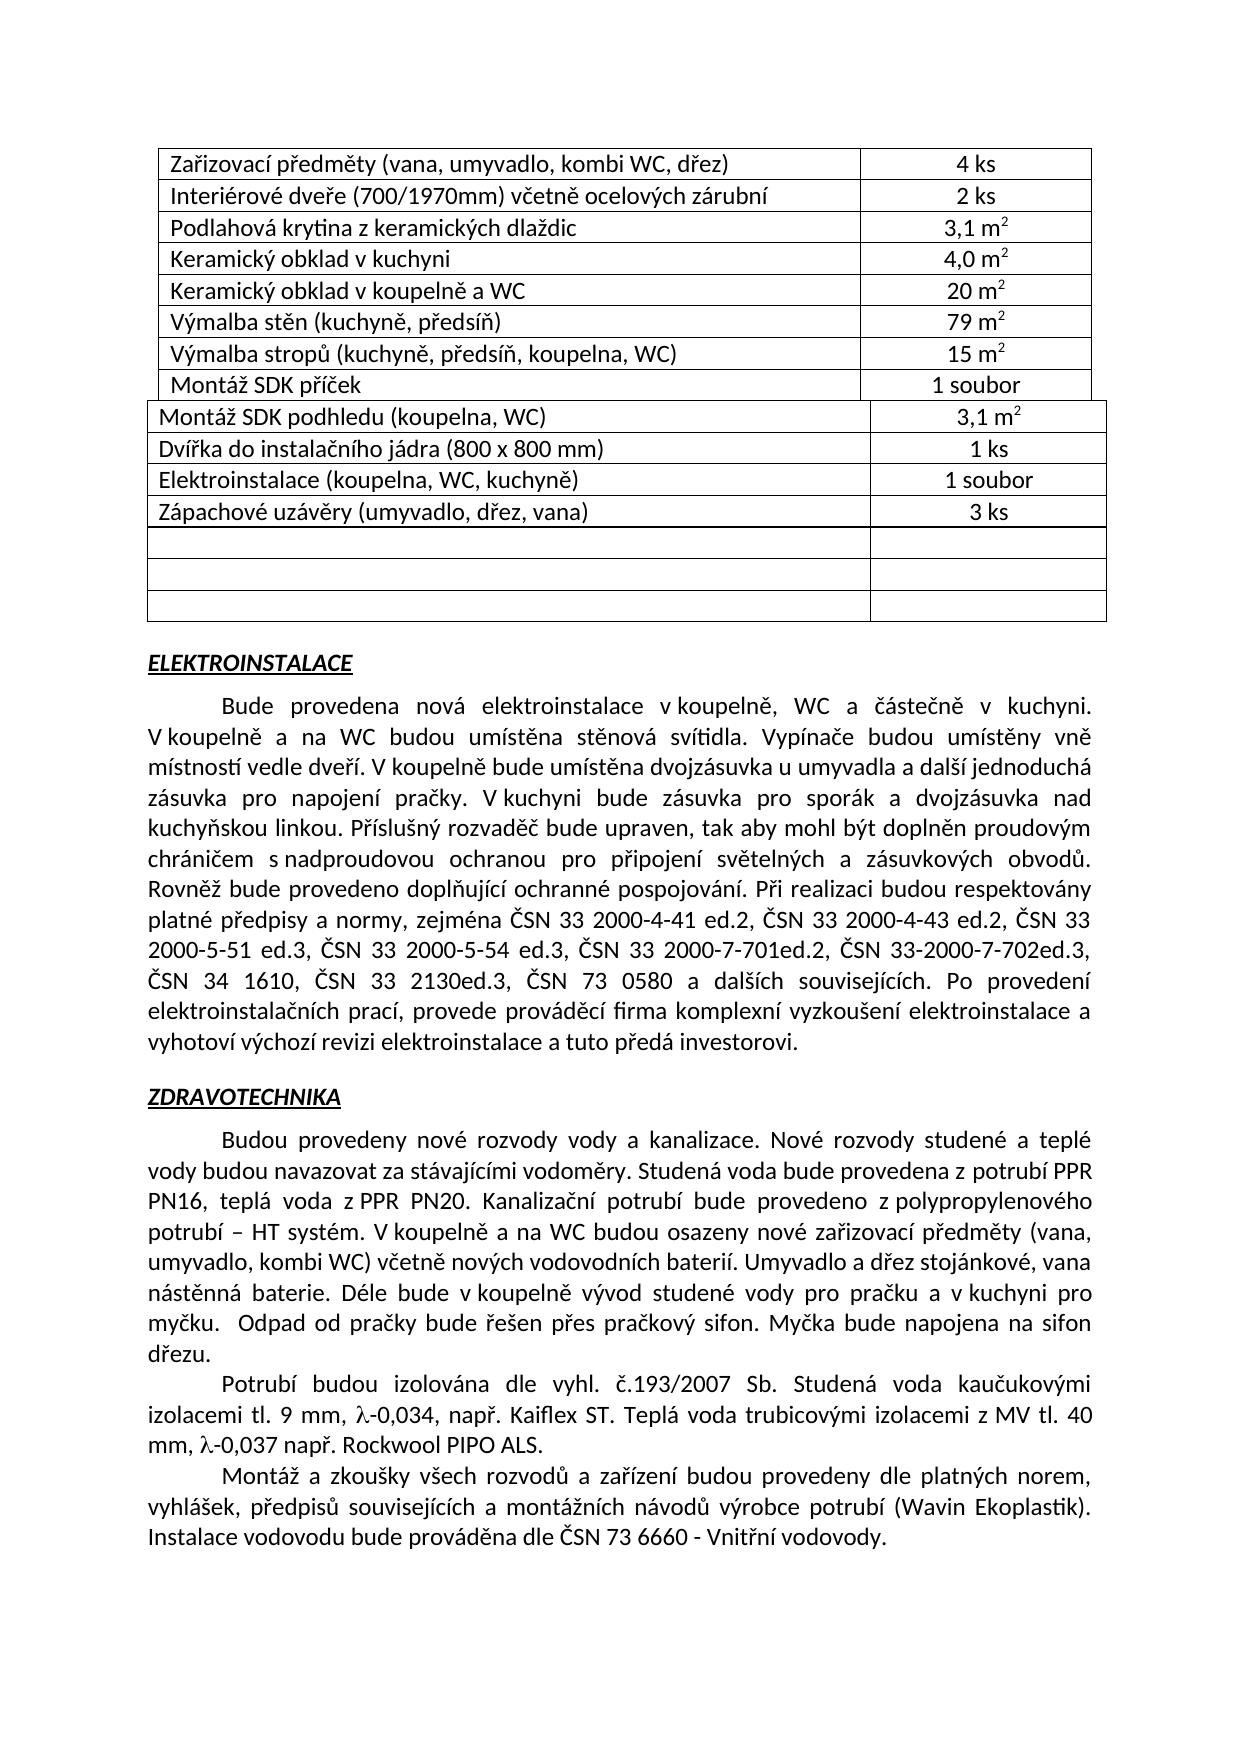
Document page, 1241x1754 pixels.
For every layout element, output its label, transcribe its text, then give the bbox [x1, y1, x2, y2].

table_cell [148, 591, 870, 621]
table_cell Keramický obklad v kuchyni [159, 243, 860, 274]
table_cell [871, 559, 1106, 589]
table_cell [871, 528, 1106, 558]
table_cell Dvířka do instalačního jádra (800 x 800 mm) [148, 433, 870, 463]
table_cell Zařizovací předměty (vana, umyvadlo, kombi WC, dřez) [159, 149, 860, 179]
table_cell Keramický obklad v koupelně a WC [159, 275, 860, 305]
table_cell 2 ks [861, 180, 1091, 211]
table_cell 20 m2 [861, 275, 1091, 305]
table_cell Montáž SDK příček [159, 370, 860, 400]
text ZDRAVOTECHNIKA [148, 1081, 1093, 1112]
text Bude provedena nová elektroinstalace v koupelně, WC a částečně v kuchyni. V koupelně a na WC budou umístěna stěnová svítidla. Vypínače budou umístěny vně místností vedle dveří. V koupelně bude umístěna dvojzásuvka u umyvadla a další jednoduchá zásuvka pro napojení pračky. V kuchyni bude zásuvka pro sporák a dvojzásuvka nad kuchyňskou linkou. Příslušný rozvaděč bude upraven, tak aby mohl být doplněn proudovým chráničem s nadproudovou ochranou pro připojení světelných a zásuvkových obvodů. Rovněž bude provedeno doplňující ochranné pospojování. Při realizaci budou respektovány platné předpisy a normy, zejména ČSN 33 2000-4-41 ed.2, ČSN 33 2000-4-43 ed.2, ČSN 33 2000-5-51 ed.3, ČSN 33 2000-5-54 ed.3, ČSN 33 2000-7-701ed.2, ČSN 33-2000-7-702ed.3, ČSN 34 1610, ČSN 33 2130ed.3, ČSN 73 0580 a dalších souvisejících. Po provedení elektroinstalačních prací, provede prováděcí firma komplexní vyzkoušení elektroinstalace a vyhotoví výchozí revizi elektroinstalace a tuto předá investorovi. [148, 690, 1093, 1056]
table_cell 1 ks [871, 433, 1106, 463]
table_cell Interiérové dveře (700/1970mm) včetně ocelových zárubní [159, 180, 860, 211]
table_cell Výmalba stěn (kuchyně, předsíň) [159, 306, 860, 337]
table_cell Montáž SDK podhledu (koupelna, WC) [148, 401, 870, 432]
table_cell 1 soubor [871, 464, 1106, 495]
table_cell Elektroinstalace (koupelna, WC, kuchyně) [148, 464, 870, 495]
table_cell 1 soubor [861, 370, 1091, 400]
table_cell [148, 528, 870, 558]
table_cell 3,1 m2 [861, 212, 1091, 242]
table_cell 3 ks [871, 496, 1106, 526]
text Budou provedeny nové rozvody vody a kanalizace. Nové rozvody studené a teplé vody budou navazovat za stávajícími vodoměry. Studená voda bude provedena z potrubí PPR PN16, teplá voda z PPR PN20. Kanalizační potrubí bude provedeno z polypropylenového potrubí – HT systém. V koupelně a na WC budou osazeny nové zařizovací předměty (vana, umyvadlo, kombi WC) včetně nových vodovodních baterií. Umyvadlo a dřez stojánkové, vana nástěnná baterie. Déle bude v koupelně vývod studené vody pro pračku a v kuchyni pro myčku. Odpad od pračky bude řešen přes pračkový sifon. Myčka bude napojena na sifon dřezu. [148, 1124, 1093, 1368]
text Potrubí budou izolována dle vyhl. č.193/2007 Sb. Studená voda kaučukovými izolacemi tl. 9 mm, -0,034, např. Kaiflex ST. Teplá voda trubicovými izolacemi z MV tl. 40 mm, -0,037 např. Rockwool PIPO ALS. [148, 1368, 1093, 1460]
table_cell 15 m2 [861, 338, 1091, 368]
table_cell 3,1 m2 [871, 401, 1106, 432]
table_cell 79 m2 [861, 306, 1091, 337]
text ELEKTROINSTALACE [148, 647, 1093, 678]
text Montáž a zkoušky všech rozvodů a zařízení budou provedeny dle platných norem, vyhlášek, předpisů souvisejících a montážních návodů výrobce potrubí (Wavin Ekoplastik). Instalace vodovodu bude prováděna dle ČSN 73 6660 - Vnitřní vodovody. [148, 1460, 1093, 1552]
table_cell 4 ks [861, 149, 1091, 179]
table_cell Podlahová krytina z keramických dlaždic [159, 212, 860, 242]
table_cell [148, 559, 870, 589]
table_cell [871, 591, 1106, 621]
table_cell Výmalba stropů (kuchyně, předsíň, koupelna, WC) [159, 338, 860, 368]
table_cell Zápachové uzávěry (umyvadlo, dřez, vana) [148, 496, 870, 526]
table_cell 4,0 m2 [861, 243, 1091, 274]
